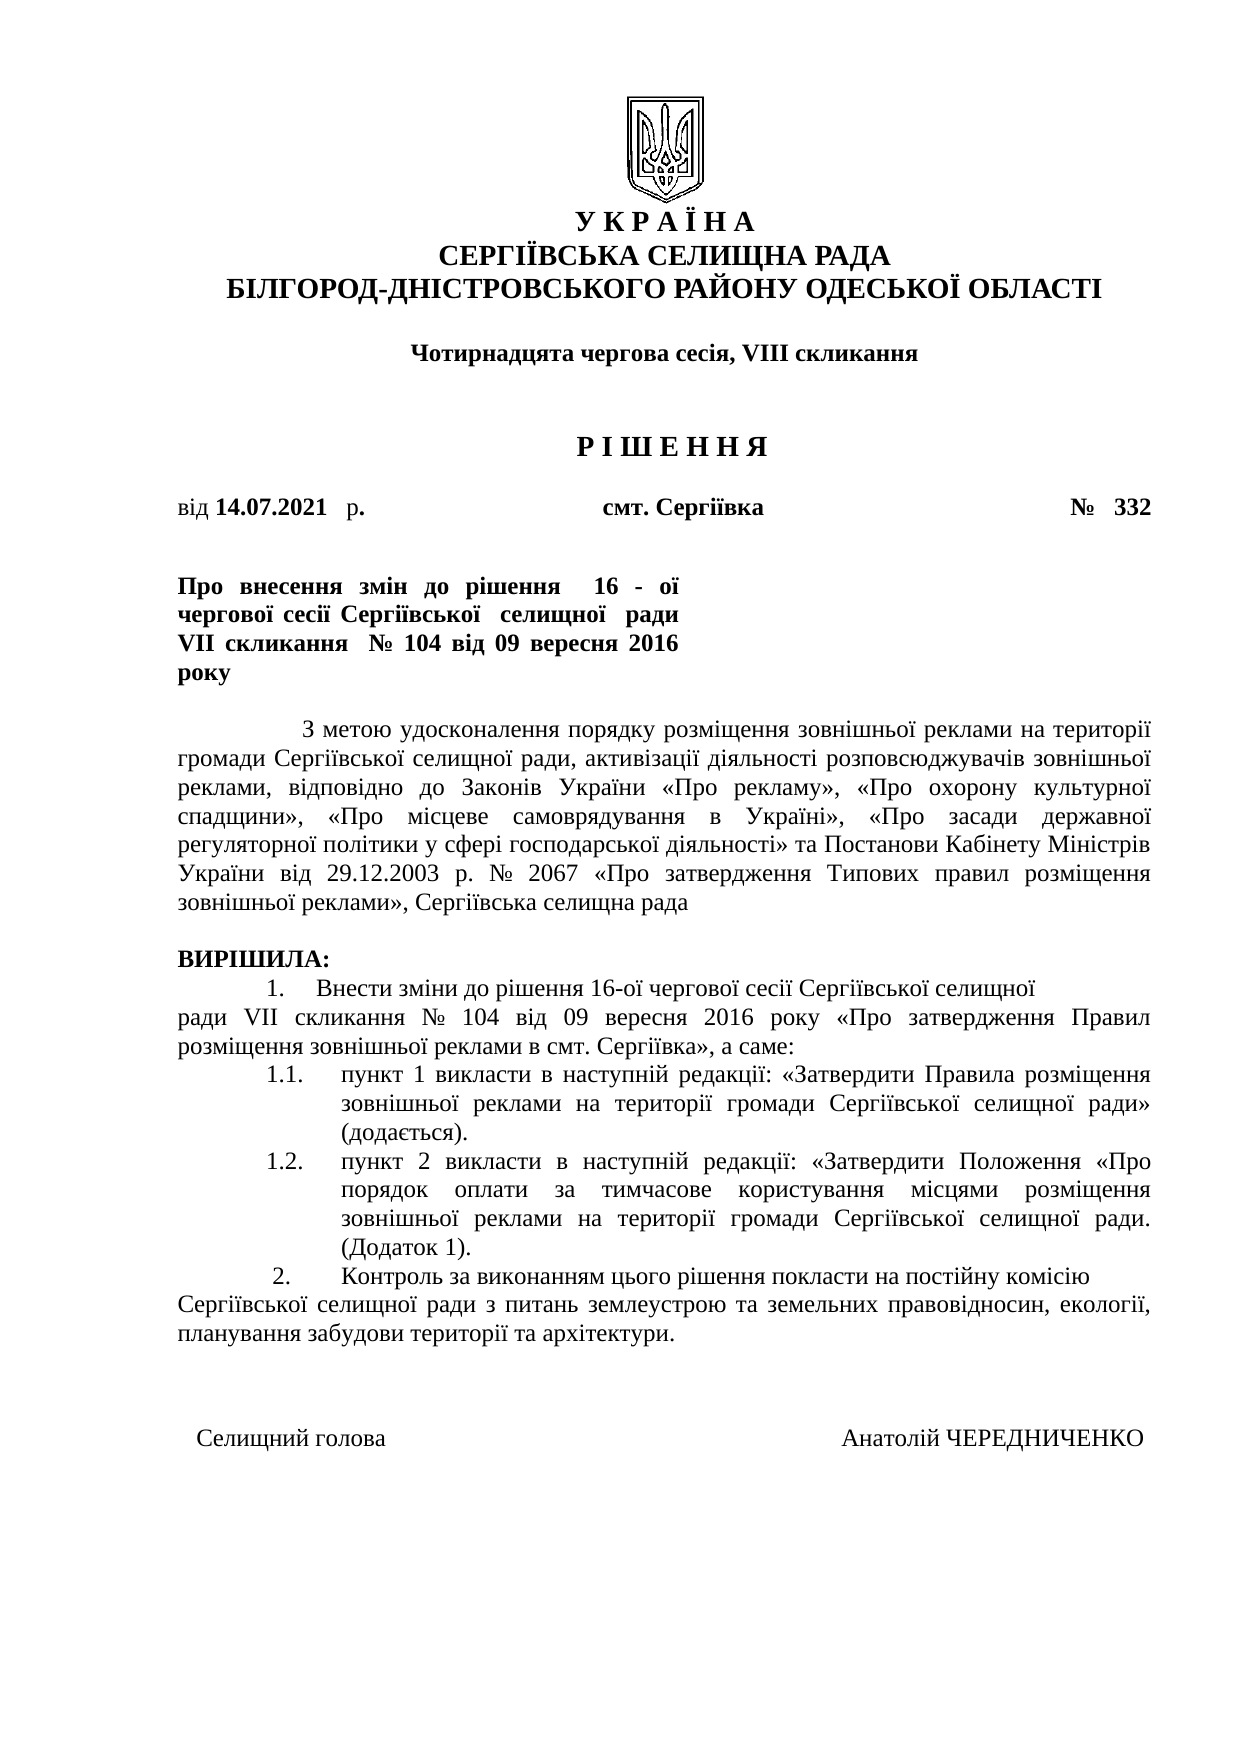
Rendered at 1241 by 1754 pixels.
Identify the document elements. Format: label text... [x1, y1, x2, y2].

text Чотирнадцята чергова сесія, VIIІ скликання [177, 338, 1152, 367]
text БІЛГОРОД-ДНІСТРОВСЬКОГО РАЙОНУ ОДЕСЬКОЇ ОБЛАСТІ [177, 271, 1152, 305]
list пункт 1 викласти в наступній редакції: «Затвердити Правила розміщення зовнішньої реклами на території громади Сергіївської селищної ради» (додається). [266, 1059, 1152, 1146]
text З метою удосконалення порядку розміщення зовнішньої реклами на території громади Сергіївської селищної ради, активізації діяльності розповсюджувачів зовнішньої реклами, відповідно до Законів України «Про рекламу», «Про охорону культурної спадщини», «Про місцеве самоврядування в Україні», «Про засади державної регуляторної політики у сфері господарської діяльності» та Постанови Кабінету Міністрів України від 29.12.2003 р. № 2067 «Про затвердження Типових правил розміщення зовнішньої реклами», Сергіївська селищна рада [177, 714, 1152, 916]
list пункт 2 викласти в наступній редакції: «Затвердити Положення «Про порядок оплати за тимчасове користування місцями розміщення зовнішньої реклами на території громади Сергіївської селищної ради. (Додаток 1). [266, 1146, 1152, 1261]
text У К Р А Ї Н А [177, 204, 1152, 238]
text ради VII скликання № 104 від 09 вересня 2016 року «Про затвердження Правил розміщення зовнішньої реклами в смт. Сергіївка», а саме: [177, 1002, 1152, 1059]
list Внести зміни до рішення 16-ої чергової сесії Сергіївської селищної [266, 973, 1152, 1002]
text від 14.07.2021 р. смт. Сергіївка № 332 [177, 492, 1152, 521]
text Про внесення змін до рішення 16 - ої чергової сесії Сергіївської селищної ради VII скликання № 104 від 09 вересня 2016 року [177, 571, 679, 686]
text Р І Ш Е Н Н Я [177, 429, 1152, 463]
text Селищний голова Анатолій ЧЕРЕДНИЧЕНКО [177, 1423, 1152, 1452]
text СЕРГІЇВСЬКА СЕЛИЩНА РАДА [177, 238, 1152, 271]
text Сергіївської селищної ради з питань землеустрою та земельних правовідносин, екології, планування забудови території та архітектури. [177, 1289, 1152, 1347]
picture [620, 88, 709, 205]
text ВИРІШИЛА: [177, 944, 1152, 973]
text 2. Контроль за виконанням цього рішення покласти на постійну комісію [266, 1261, 1152, 1289]
